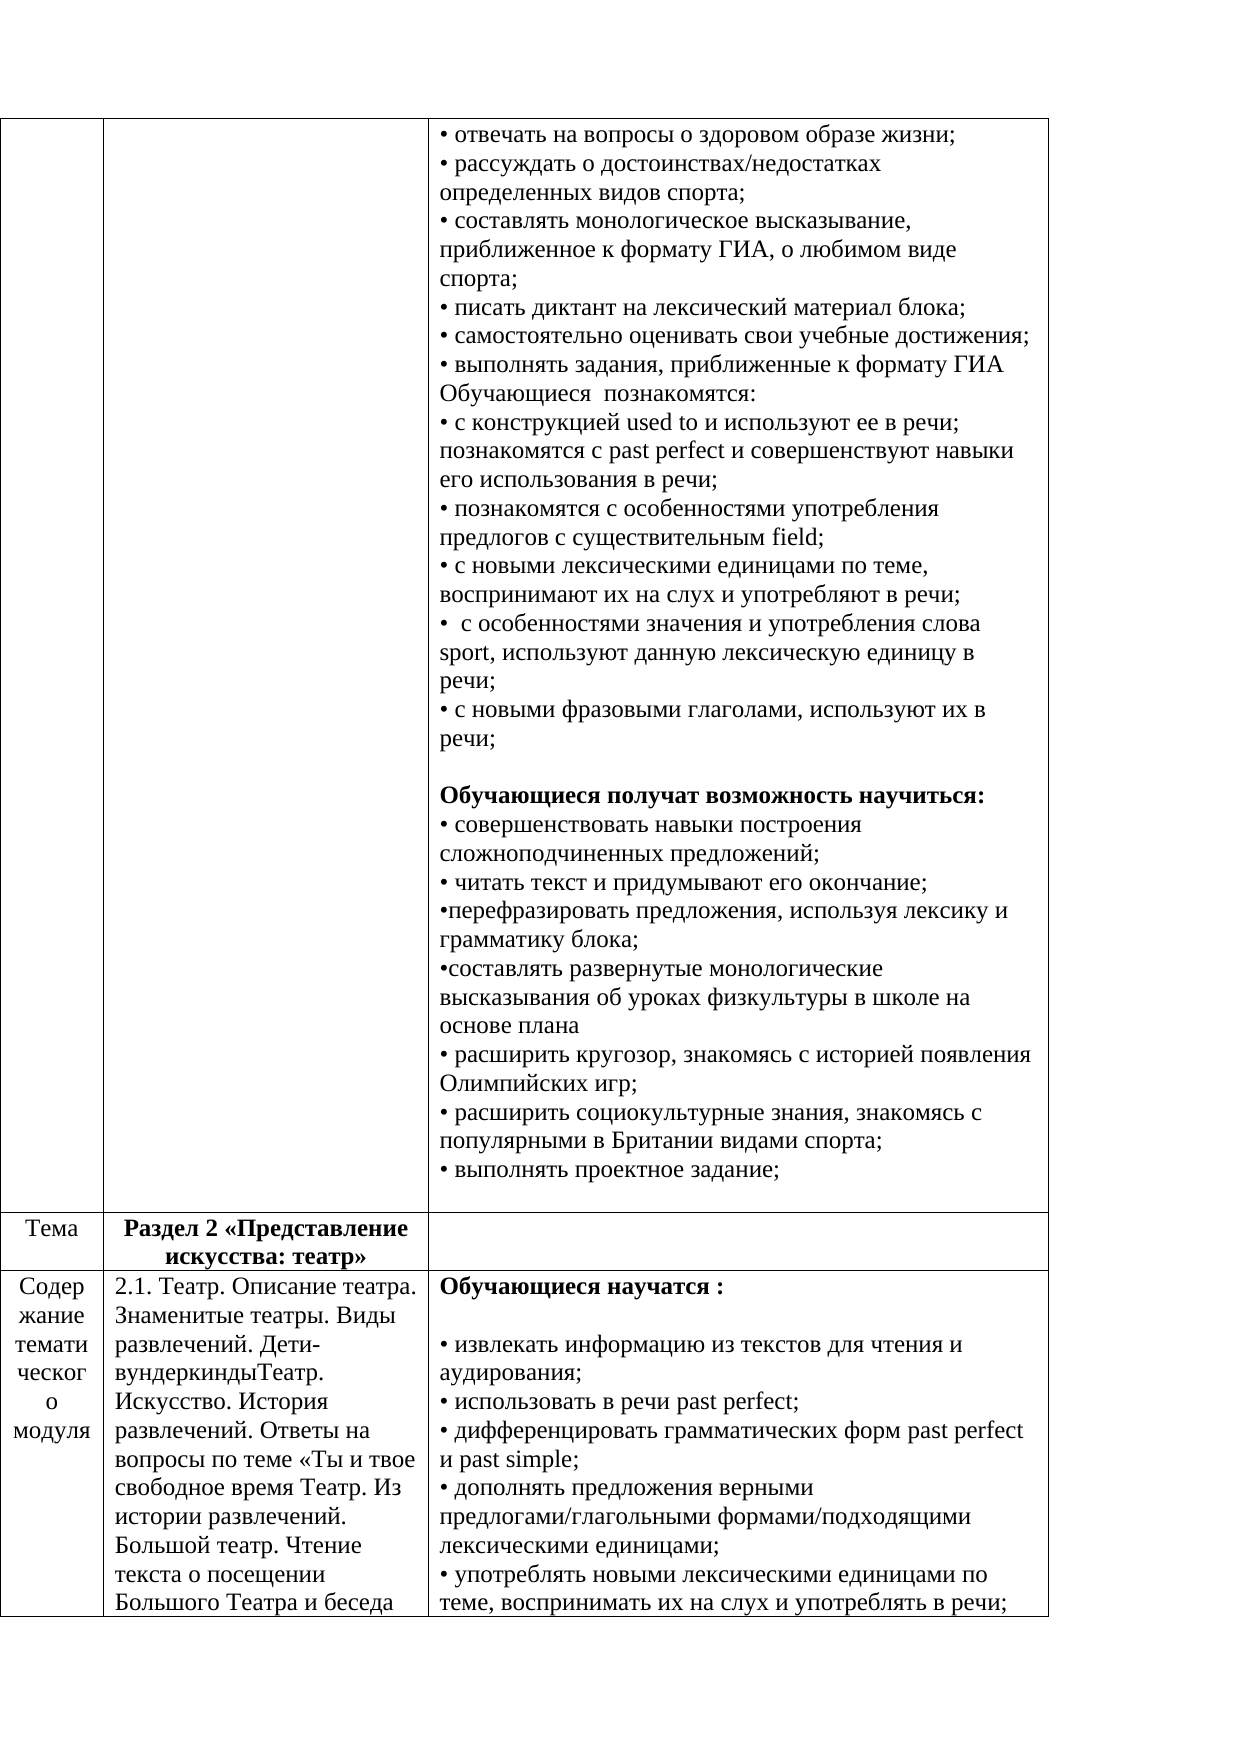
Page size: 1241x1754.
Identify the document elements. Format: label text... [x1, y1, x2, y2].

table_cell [429, 1271, 1048, 1616]
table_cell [429, 119, 1048, 1212]
table_cell [429, 1213, 1048, 1270]
table_cell Раздел 2 «Представление искусства: театр» [104, 1213, 428, 1270]
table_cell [1, 119, 103, 1212]
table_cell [104, 1271, 428, 1616]
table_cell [1, 1271, 103, 1616]
table_cell Тема [1, 1213, 103, 1270]
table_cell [104, 119, 428, 1212]
